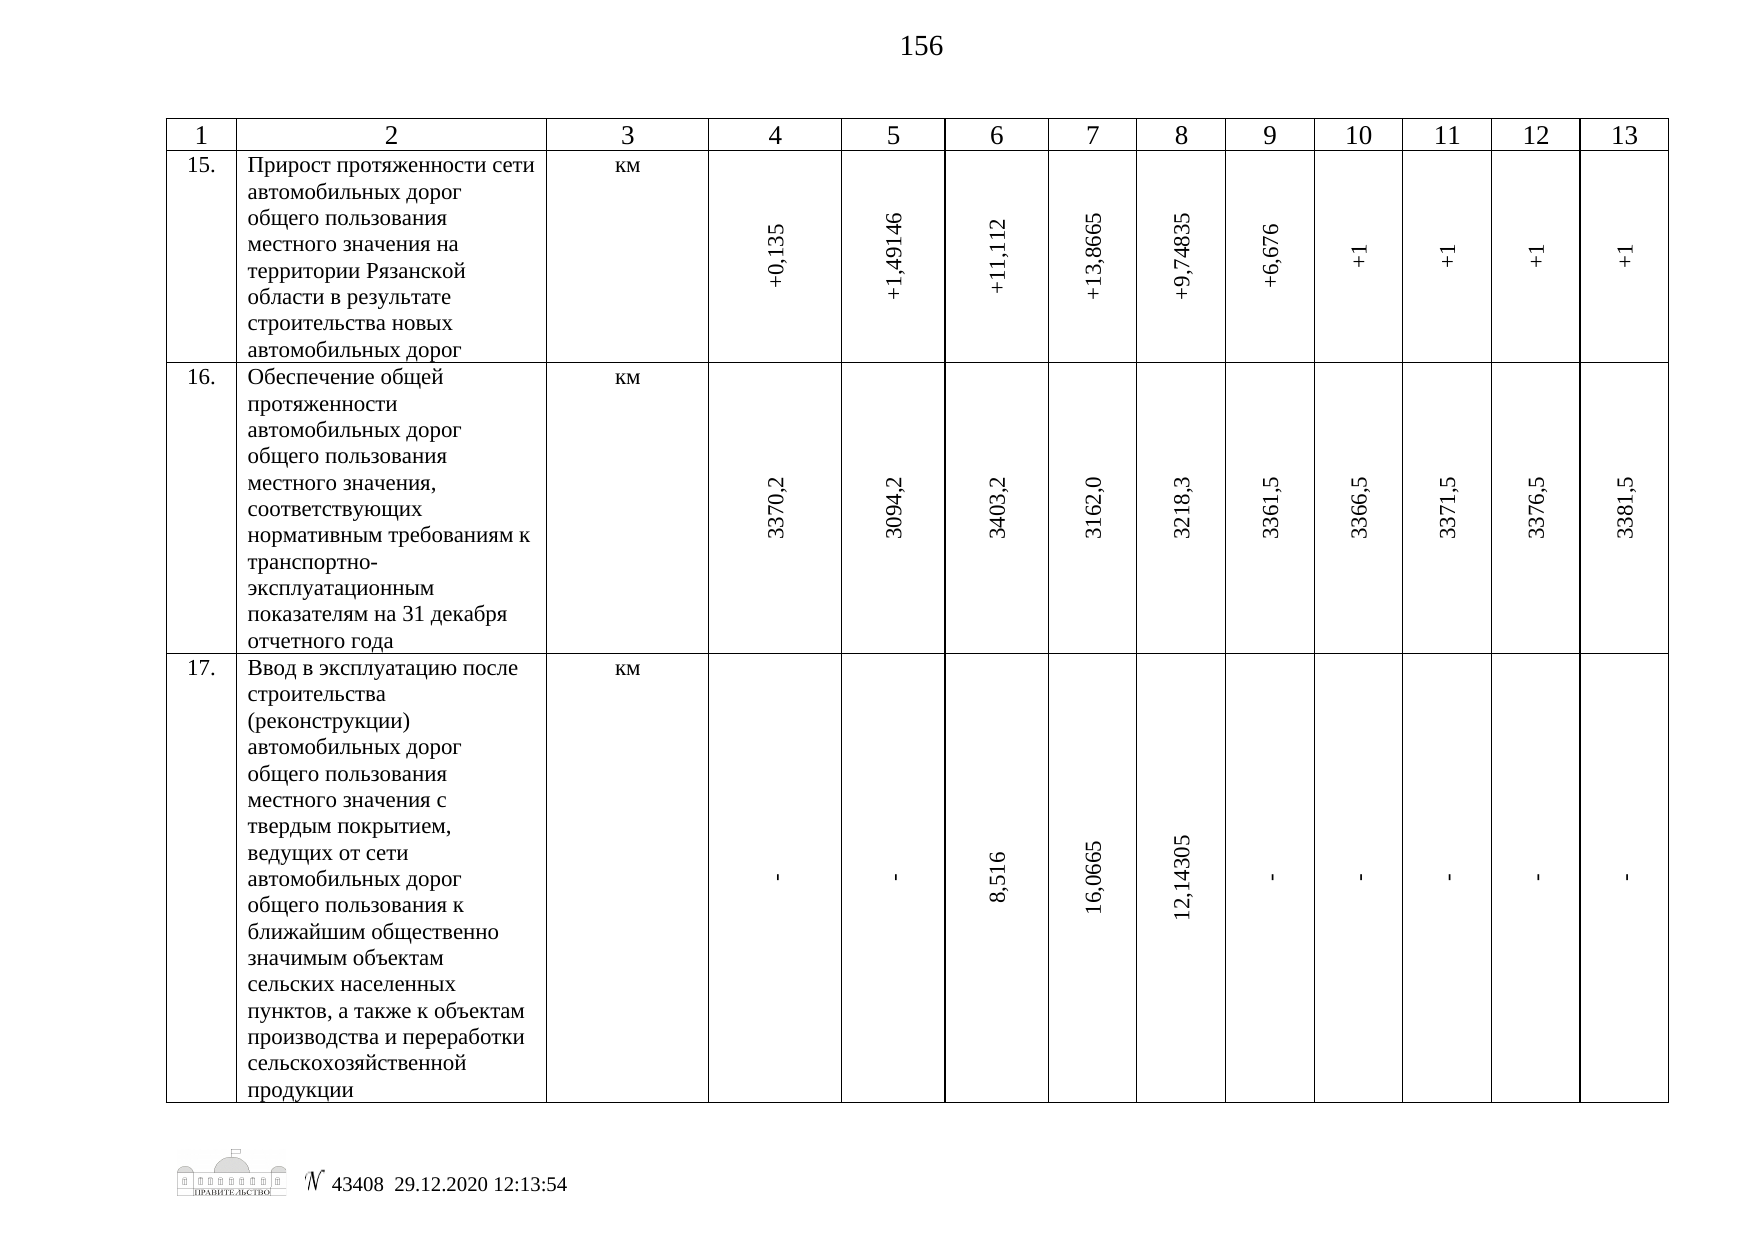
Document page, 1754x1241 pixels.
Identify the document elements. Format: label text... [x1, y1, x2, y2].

picture [300, 1167, 329, 1192]
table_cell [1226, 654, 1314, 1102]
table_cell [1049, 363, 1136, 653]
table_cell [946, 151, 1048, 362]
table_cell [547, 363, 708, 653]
table_header 3 [547, 119, 708, 150]
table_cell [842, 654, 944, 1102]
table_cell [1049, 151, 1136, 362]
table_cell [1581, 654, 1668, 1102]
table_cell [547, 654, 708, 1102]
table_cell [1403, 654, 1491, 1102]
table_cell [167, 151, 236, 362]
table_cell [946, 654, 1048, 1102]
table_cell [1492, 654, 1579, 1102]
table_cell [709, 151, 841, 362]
table_header 9 [1226, 119, 1314, 150]
table_header 4 [709, 119, 841, 150]
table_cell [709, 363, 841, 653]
table_header 5 [842, 119, 944, 150]
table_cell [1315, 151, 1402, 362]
table_header 10 [1315, 119, 1402, 150]
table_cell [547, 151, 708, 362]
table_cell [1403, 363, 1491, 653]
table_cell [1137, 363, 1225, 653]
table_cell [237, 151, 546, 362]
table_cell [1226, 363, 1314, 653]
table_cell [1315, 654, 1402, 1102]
table_header 1 [167, 119, 236, 150]
table_header 12 [1492, 119, 1579, 150]
picture [177, 1149, 287, 1196]
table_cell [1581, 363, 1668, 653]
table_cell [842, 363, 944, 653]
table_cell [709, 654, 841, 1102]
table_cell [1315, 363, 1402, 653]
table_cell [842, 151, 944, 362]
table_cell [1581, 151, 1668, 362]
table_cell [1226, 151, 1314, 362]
table_header 11 [1403, 119, 1491, 150]
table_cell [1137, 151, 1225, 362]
table_header 7 [1049, 119, 1136, 150]
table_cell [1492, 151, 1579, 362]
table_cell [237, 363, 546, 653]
table_header 2 [237, 119, 546, 150]
table_header 13 [1581, 119, 1668, 150]
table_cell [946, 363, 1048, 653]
table_header 6 [946, 119, 1048, 150]
table_header 8 [1137, 119, 1225, 150]
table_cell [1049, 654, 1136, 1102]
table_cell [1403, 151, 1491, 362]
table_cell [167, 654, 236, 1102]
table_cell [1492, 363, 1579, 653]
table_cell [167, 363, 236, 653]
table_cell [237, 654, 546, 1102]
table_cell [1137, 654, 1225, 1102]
